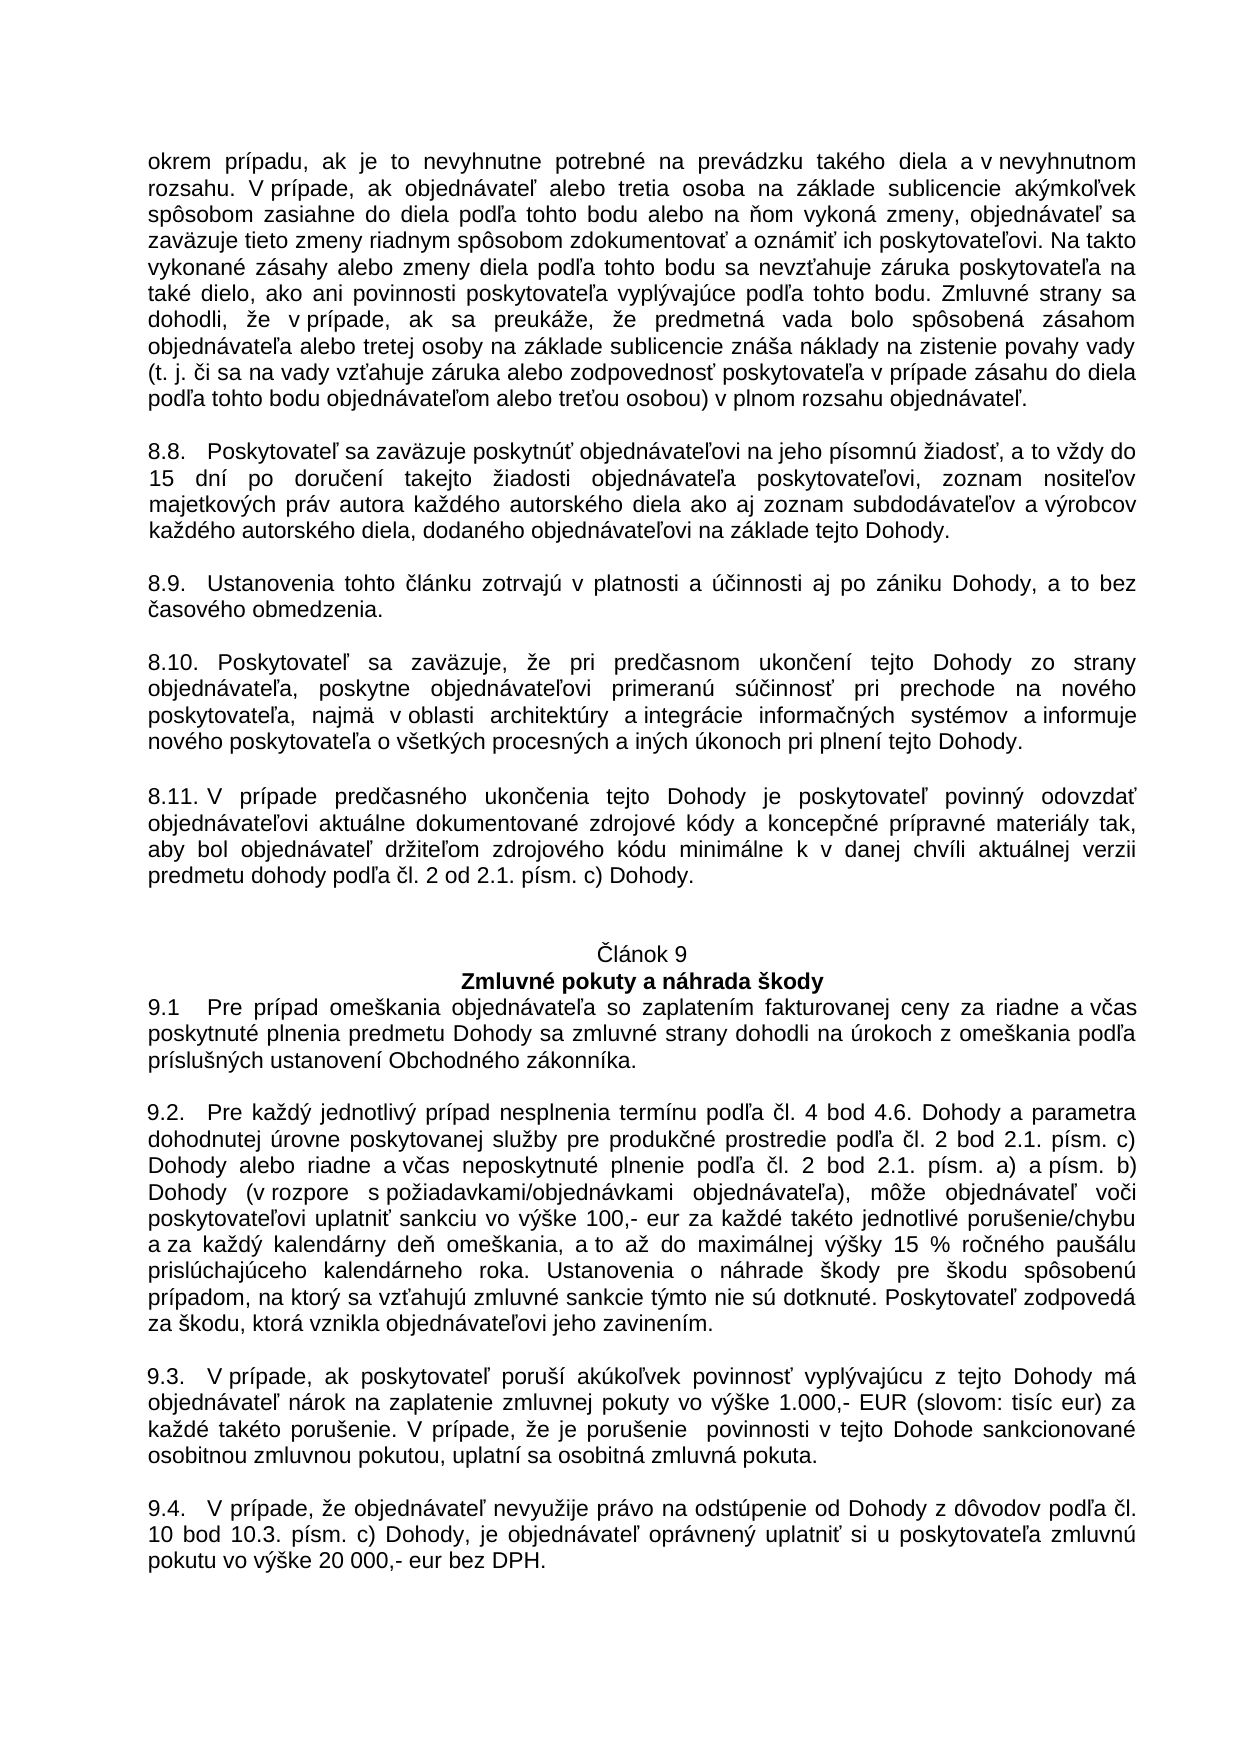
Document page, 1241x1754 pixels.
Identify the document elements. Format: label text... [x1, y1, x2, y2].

list V prípade, že objednávateľ nevyužije právo na odstúpenie od Dohody z dôvodov podľa čl. 10 bod 10.3. písm. c) Dohody, je objednávateľ oprávnený uplatniť si u poskytovateľa zmluvnú pokutu vo výške 20 000,- eur bez DPH. [148, 1495, 1137, 1574]
text Článok 9 [147, 941, 1137, 968]
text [148, 148, 1136, 412]
list 8.9. Ustanovenia tohto článku zotrvajú v platnosti a účinnosti aj po zániku Dohody, a to bez časového obmedzenia. [148, 570, 1137, 623]
list 8.10. Poskytovateľ sa zaväzuje, že pri predčasnom ukončení tejto Dohody zo strany objednávateľa, poskytne objednávateľovi primeranú súčinnosť pri prechode na nového poskytovateľa, najmä v oblasti architektúry a integrácie informačných systémov a informuje nového poskytovateľa o všetkých procesných a iných úkonoch pri plnení tejto Dohody. [148, 649, 1137, 754]
list Pre každý jednotlivý prípad nesplnenia termínu podľa čl. 4 bod 4.6. Dohody a parametra dohodnutej úrovne poskytovanej služby pre produkčné prostredie podľa čl. 2 bod 2.1. písm. c) Dohody alebo riadne a včas neposkytnuté plnenie podľa čl. 2 bod 2.1. písm. a) a písm. b) Dohody (v rozpore s požiadavkami/objednávkami objednávateľa), môže objednávateľ voči poskytovateľovi uplatniť sankciu vo výške 100,- eur za každé takéto jednotlivé porušenie/chybu a za každý kalendárny deň omeškania, a to až do maximálnej výšky 15 % ročného paušálu prislúchajúceho kalendárneho roka. Ustanovenia o náhrade škody pre škodu spôsobenú prípadom, na ktorý sa vzťahujú zmluvné sankcie týmto nie sú dotknuté. Poskytovateľ zodpovedá za škodu, ktorá vznikla objednávateľovi jeho zavinením. [147, 1099, 1137, 1337]
text 9.1 Pre prípad omeškania objednávateľa so zaplatením fakturovanej ceny za riadne a včas poskytnuté plnenia predmetu Dohody sa zmluvné strany dohodli na úrokoch z omeškania podľa príslušných ustanovení Obchodného zákonníka. [148, 994, 1137, 1073]
list 8.11. V prípade predčasného ukončenia tejto Dohody je poskytovateľ povinný odovzdať objednávateľovi aktuálne dokumentované zdrojové kódy a koncepčné prípravné materiály tak, aby bol objednávateľ držiteľom zdrojového kódu minimálne k v danej chvíli aktuálnej verzii predmetu dohody podľa čl. 2 od 2.1. písm. c) Dohody. [148, 783, 1137, 888]
list V prípade, ak poskytovateľ poruší akúkoľvek povinnosť vyplývajúcu z tejto Dohody má objednávateľ nárok na zaplatenie zmluvnej pokuty vo výške 1.000,- EUR (slovom: tisíc eur) za každé takéto porušenie. V prípade, že je porušenie povinnosti v tejto Dohode sankcionované osobitnou zmluvnou pokutou, uplatní sa osobitná zmluvná pokuta. [147, 1363, 1137, 1468]
text 8.8. Poskytovateľ sa zaväzuje poskytnúť objednávateľovi na jeho písomnú žiadosť, a to vždy do 15 dní po doručení takejto žiadosti objednávateľa poskytovateľovi, zoznam nositeľov majetkových práv autora každého autorského diela ako aj zoznam subdodávateľov a výrobcov každého autorského diela, dodaného objednávateľovi na základe tejto Dohody. [148, 438, 1136, 543]
text Zmluvné pokuty a náhrada škody [148, 968, 1137, 994]
